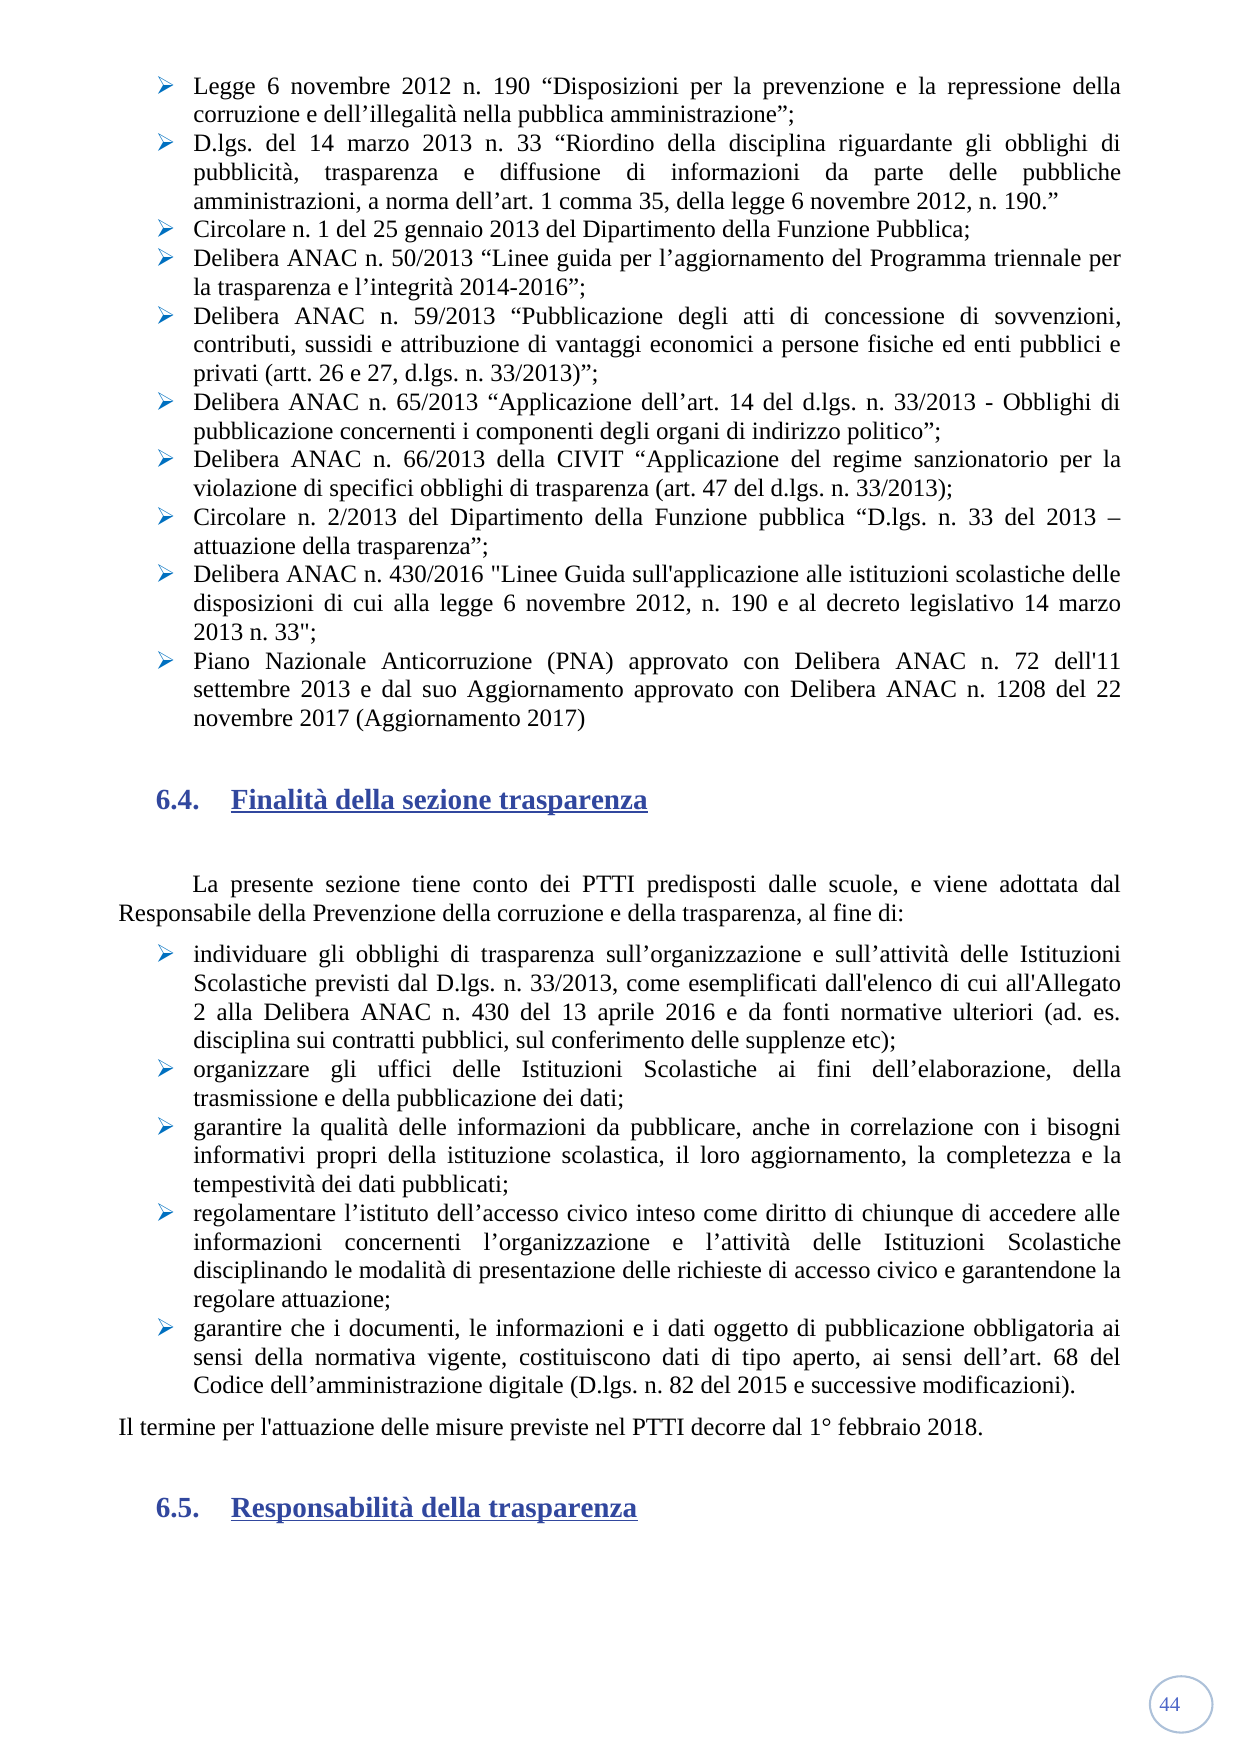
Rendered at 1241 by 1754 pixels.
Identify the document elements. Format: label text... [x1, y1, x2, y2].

text La presente sezione tiene conto dei PTTI predisposti dalle scuole, e viene adottata dal Responsabile della Prevenzione della corruzione e della trasparenza, al fine di: [118, 869, 1122, 927]
list individuare gli obblighi di trasparenza sull’organizzazione e sull’attività delle Istituzioni Scolastiche previsti dal D.lgs. n. 33/2013, come esemplificati dall'elenco di cui all'Allegato 2 alla Delibera ANAC n. 430 del 13 aprile 2016 e da fonti normative ulteriori (ad. es. disciplina sui contratti pubblici, sul conferimento delle supplenze etc); [156, 939, 1122, 1054]
list Legge 6 novembre 2012 n. 190 “Disposizioni per la prevenzione e la repressione della corruzione e dell’illegalità nella pubblica amministrazione”; [156, 71, 1122, 128]
list Delibera ANAC n. 65/2013 “Applicazione dell’art. 14 del d.lgs. n. 33/2013 - Obblighi di pubblicazione concernenti i componenti degli organi di indirizzo politico”; [156, 387, 1122, 444]
text Il termine per l'attuazione delle misure previste nel PTTI decorre dal 1° febbraio 2018. [118, 1412, 1122, 1441]
list regolamentare l’istituto dell’accesso civico inteso come diritto di chiunque di accedere alle informazioni concernenti l’organizzazione e l’attività delle Istituzioni Scolastiche disciplinando le modalità di presentazione delle richieste di accesso civico e garantendone la regolare attuazione; [156, 1198, 1122, 1313]
list Circolare n. 2/2013 del Dipartimento della Funzione pubblica “D.lgs. n. 33 del 2013 – attuazione della trasparenza”; [156, 502, 1122, 559]
list Delibera ANAC n. 66/2013 della CIVIT “Applicazione del regime sanzionatorio per la violazione di specifici obblighi di trasparenza (art. 47 del d.lgs. n. 33/2013); [156, 444, 1122, 502]
list Delibera ANAC n. 430/2016 "Linee Guida sull'applicazione alle istituzioni scolastiche delle disposizioni di cui alla legge 6 novembre 2012, n. 190 e al decreto legislativo 14 marzo 2013 n. 33"; [156, 559, 1122, 646]
list Piano Nazionale Anticorruzione (PNA) approvato con Delibera ANAC n. 72 dell'11 settembre 2013 e dal suo Aggiornamento approvato con Delibera ANAC n. 1208 del 22 novembre 2017 (Aggiornamento 2017) [156, 646, 1122, 732]
list Delibera ANAC n. 59/2013 “Pubblicazione degli atti di concessione di sovvenzioni, contributi, sussidi e attribuzione di vantaggi economici a persone fisiche ed enti pubblici e privati (artt. 26 e 27, d.lgs. n. 33/2013)”; [156, 301, 1122, 387]
list Delibera ANAC n. 50/2013 “Linee guida per l’aggiornamento del Programma triennale per la trasparenza e l’integrità 2014-2016”; [156, 243, 1122, 301]
list garantire che i documenti, le informazioni e i dati oggetto di pubblicazione obbligatoria ai sensi della normativa vigente, costituiscono dati di tipo aperto, ai sensi dell’art. 68 del Codice dell’amministrazione digitale (D.lgs. n. 82 del 2015 e successive modificazioni). [156, 1313, 1122, 1399]
list D.lgs. del 14 marzo 2013 n. 33 “Riordino della disciplina riguardante gli obblighi di pubblicità, trasparenza e diffusione di informazioni da parte delle pubbliche amministrazioni, a norma dell’art. 1 comma 35, della legge 6 novembre 2012, n. 190.” [156, 128, 1122, 214]
list organizzare gli uffici delle Istituzioni Scolastiche ai fini dell’elaborazione, della trasmissione e della pubblicazione dei dati; [156, 1054, 1122, 1112]
subtitle Responsabilità della trasparenza [156, 1491, 1122, 1524]
list garantire la qualità delle informazioni da pubblicare, anche in correlazione con i bisogni informativi propri della istituzione scolastica, il loro aggiornamento, la completezza e la tempestività dei dati pubblicati; [156, 1112, 1122, 1198]
list Circolare n. 1 del 25 gennaio 2013 del Dipartimento della Funzione Pubblica; [156, 214, 1122, 243]
subtitle Finalità della sezione trasparenza [156, 782, 1122, 816]
